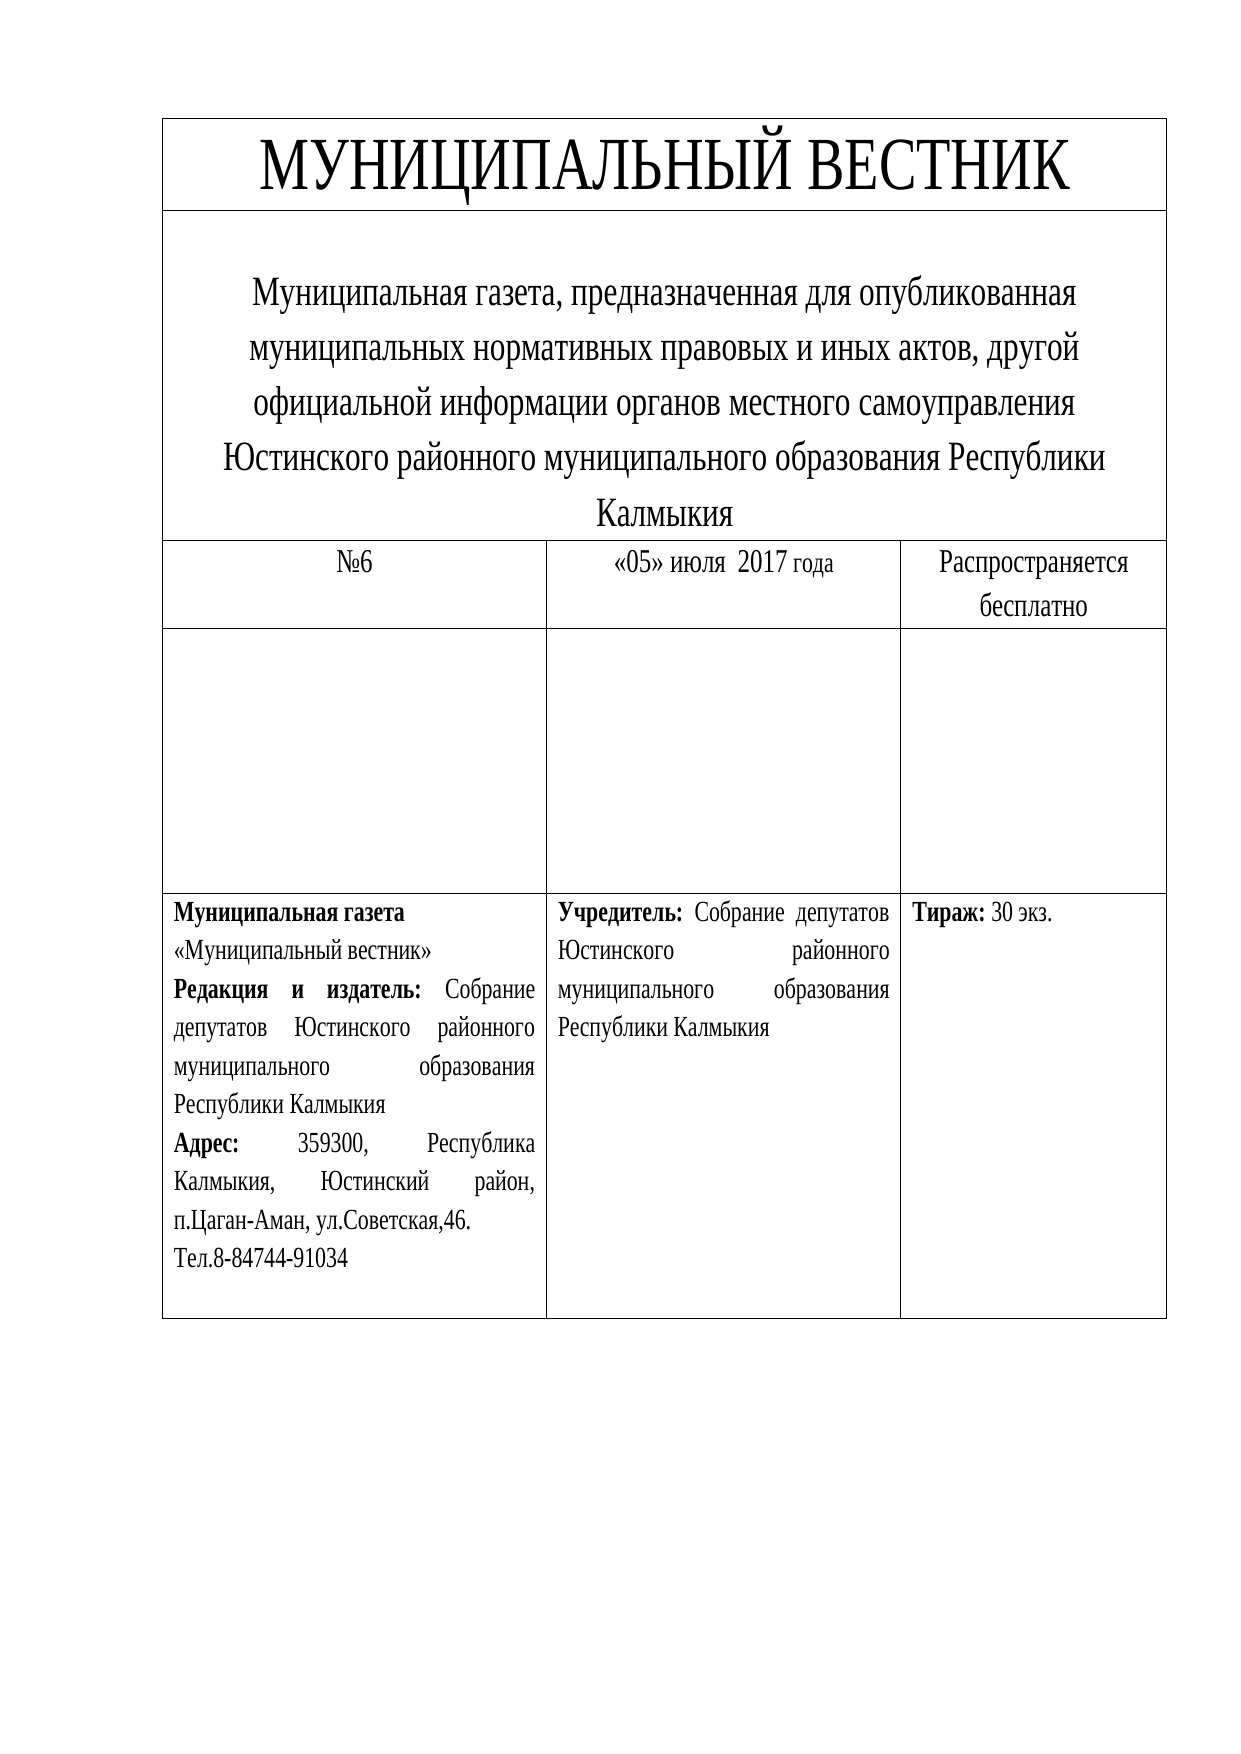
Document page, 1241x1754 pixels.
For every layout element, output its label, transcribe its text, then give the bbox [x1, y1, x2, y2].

table_cell Муниципальная газета, предназначенная для опубликованная муниципальных нормативных правовых и иных актов, другой официальной информации органов местного самоуправления Юстинского районного муниципального образования Республики Калмыкия [163, 211, 1166, 540]
table_cell [547, 629, 900, 893]
table_cell №6 [163, 541, 546, 628]
table_header МУНИЦИПАЛЬНЫЙ ВЕСТНИК [163, 119, 1166, 210]
table_cell Муниципальная газета «Муниципальный вестник» Редакция и издатель: Собрание депутатов Юстинского районного муниципального образования Республики Калмыкия Адрес: 359300, Республика Калмыкия, Юстинский район, п.Цаган-Аман, ул.Советская,46. Тел.8-84744-91034 [163, 894, 546, 1318]
table_cell Тираж: 30 экз. [901, 894, 1166, 1318]
table_cell Учредитель: Собрание депутатов Юстинского районного муниципального образования Республики Калмыкия [547, 894, 900, 1318]
table_cell Распространяется бесплатно [901, 541, 1166, 628]
table_cell [163, 629, 546, 893]
table_cell [901, 629, 1166, 893]
table_cell «05» июля 2017 года [547, 541, 900, 628]
